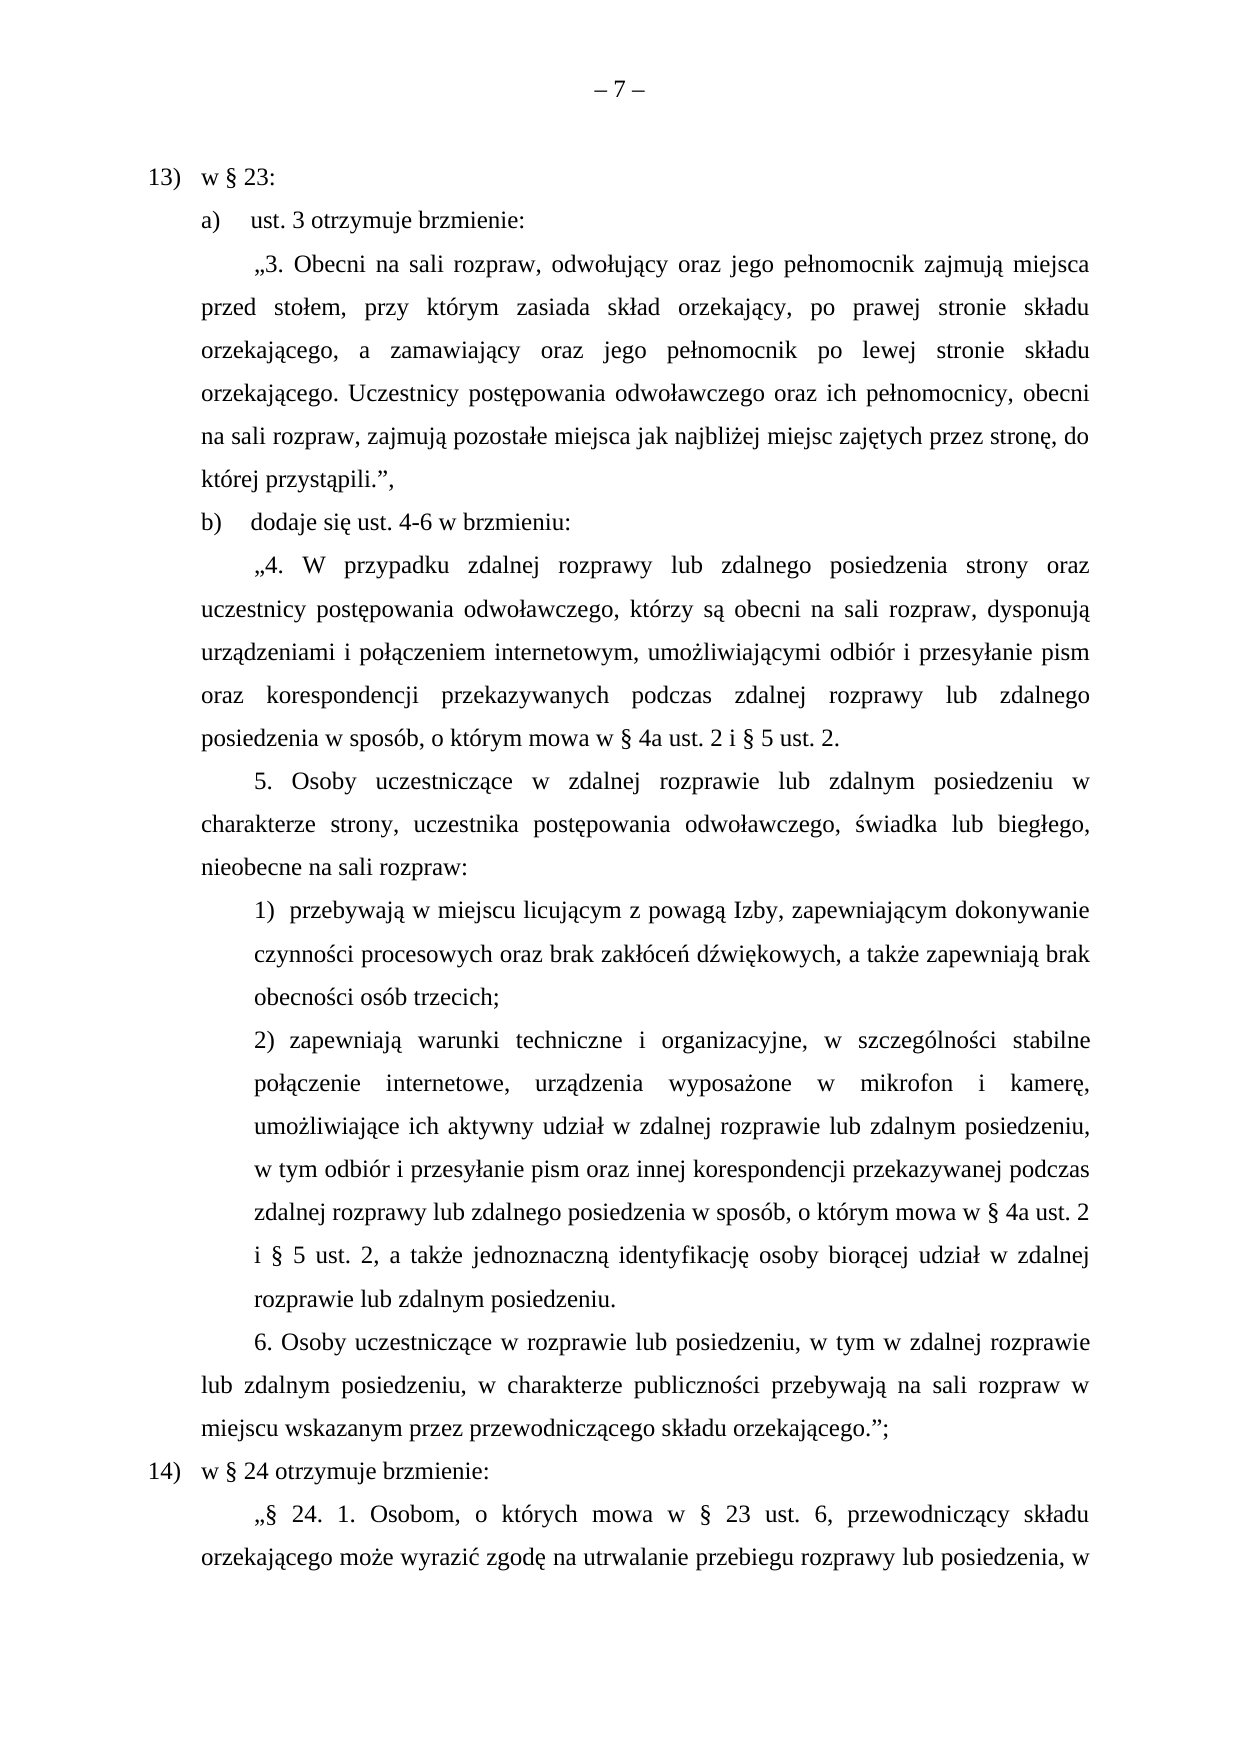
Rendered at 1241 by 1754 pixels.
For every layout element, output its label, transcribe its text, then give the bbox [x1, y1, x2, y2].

text b) dodaje się ust. 4-6 w brzmieniu: [201, 507, 1091, 536]
text 6. Osoby uczestniczące w rozprawie lub posiedzeniu, w tym w zdalnej rozprawie lub zdalnym posiedzeniu, w charakterze publiczności przebywają na sali rozpraw w miejscu wskazanym przez przewodniczącego składu orzekającego.”; [201, 1327, 1091, 1442]
text 5. Osoby uczestniczące w zdalnej rozprawie lub zdalnym posiedzeniu w charakterze strony, uczestnika postępowania odwoławczego, świadka lub biegłego, nieobecne na sali rozpraw: [201, 766, 1091, 881]
text „3. Obecni na sali rozpraw, odwołujący oraz jego pełnomocnik zajmują miejsca przed stołem, przy którym zasiada skład orzekający, po prawej stronie składu orzekającego, a zamawiający oraz jego pełnomocnik po lewej stronie składu orzekającego. Uczestnicy postępowania odwoławczego oraz ich pełnomocnicy, obecni na sali rozpraw, zajmują pozostałe miejsca jak najbliżej miejsc zajętych przez stronę, do której przystąpili.”, [201, 249, 1091, 493]
text 14) w § 24 otrzymuje brzmienie: [148, 1456, 1091, 1485]
text 13) w § 23: [148, 162, 1091, 191]
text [201, 1499, 1091, 1571]
text 1) przebywają w miejscu licującym z powagą Izby, zapewniającym dokonywanie czynności procesowych oraz brak zakłóceń dźwiękowych, a także zapewniają brak obecności osób trzecich; [254, 896, 1091, 1011]
text „4. W przypadku zdalnej rozprawy lub zdalnego posiedzenia strony oraz uczestnicy postępowania odwoławczego, którzy są obecni na sali rozpraw, dysponują urządzeniami i połączeniem internetowym, umożliwiającymi odbiór i przesyłanie pism oraz korespondencji przekazywanych podczas zdalnej rozprawy lub zdalnego posiedzenia w sposób, o którym mowa w § 4a ust. 2 i § 5 ust. 2. [201, 551, 1091, 752]
text a) ust. 3 otrzymuje brzmienie: [201, 206, 1091, 234]
text 2) zapewniają warunki techniczne i organizacyjne, w szczególności stabilne połączenie internetowe, urządzenia wyposażone w mikrofon i kamerę, umożliwiające ich aktywny udział w zdalnej rozprawie lub zdalnym posiedzeniu, w tym odbiór i przesyłanie pism oraz innej korespondencji przekazywanej podczas zdalnej rozprawy lub zdalnego posiedzenia w sposób, o którym mowa w § 4a ust. 2 i § 5 ust. 2, a także jednoznaczną identyfikację osoby biorącej udział w zdalnej rozprawie lub zdalnym posiedzeniu. [254, 1025, 1091, 1312]
